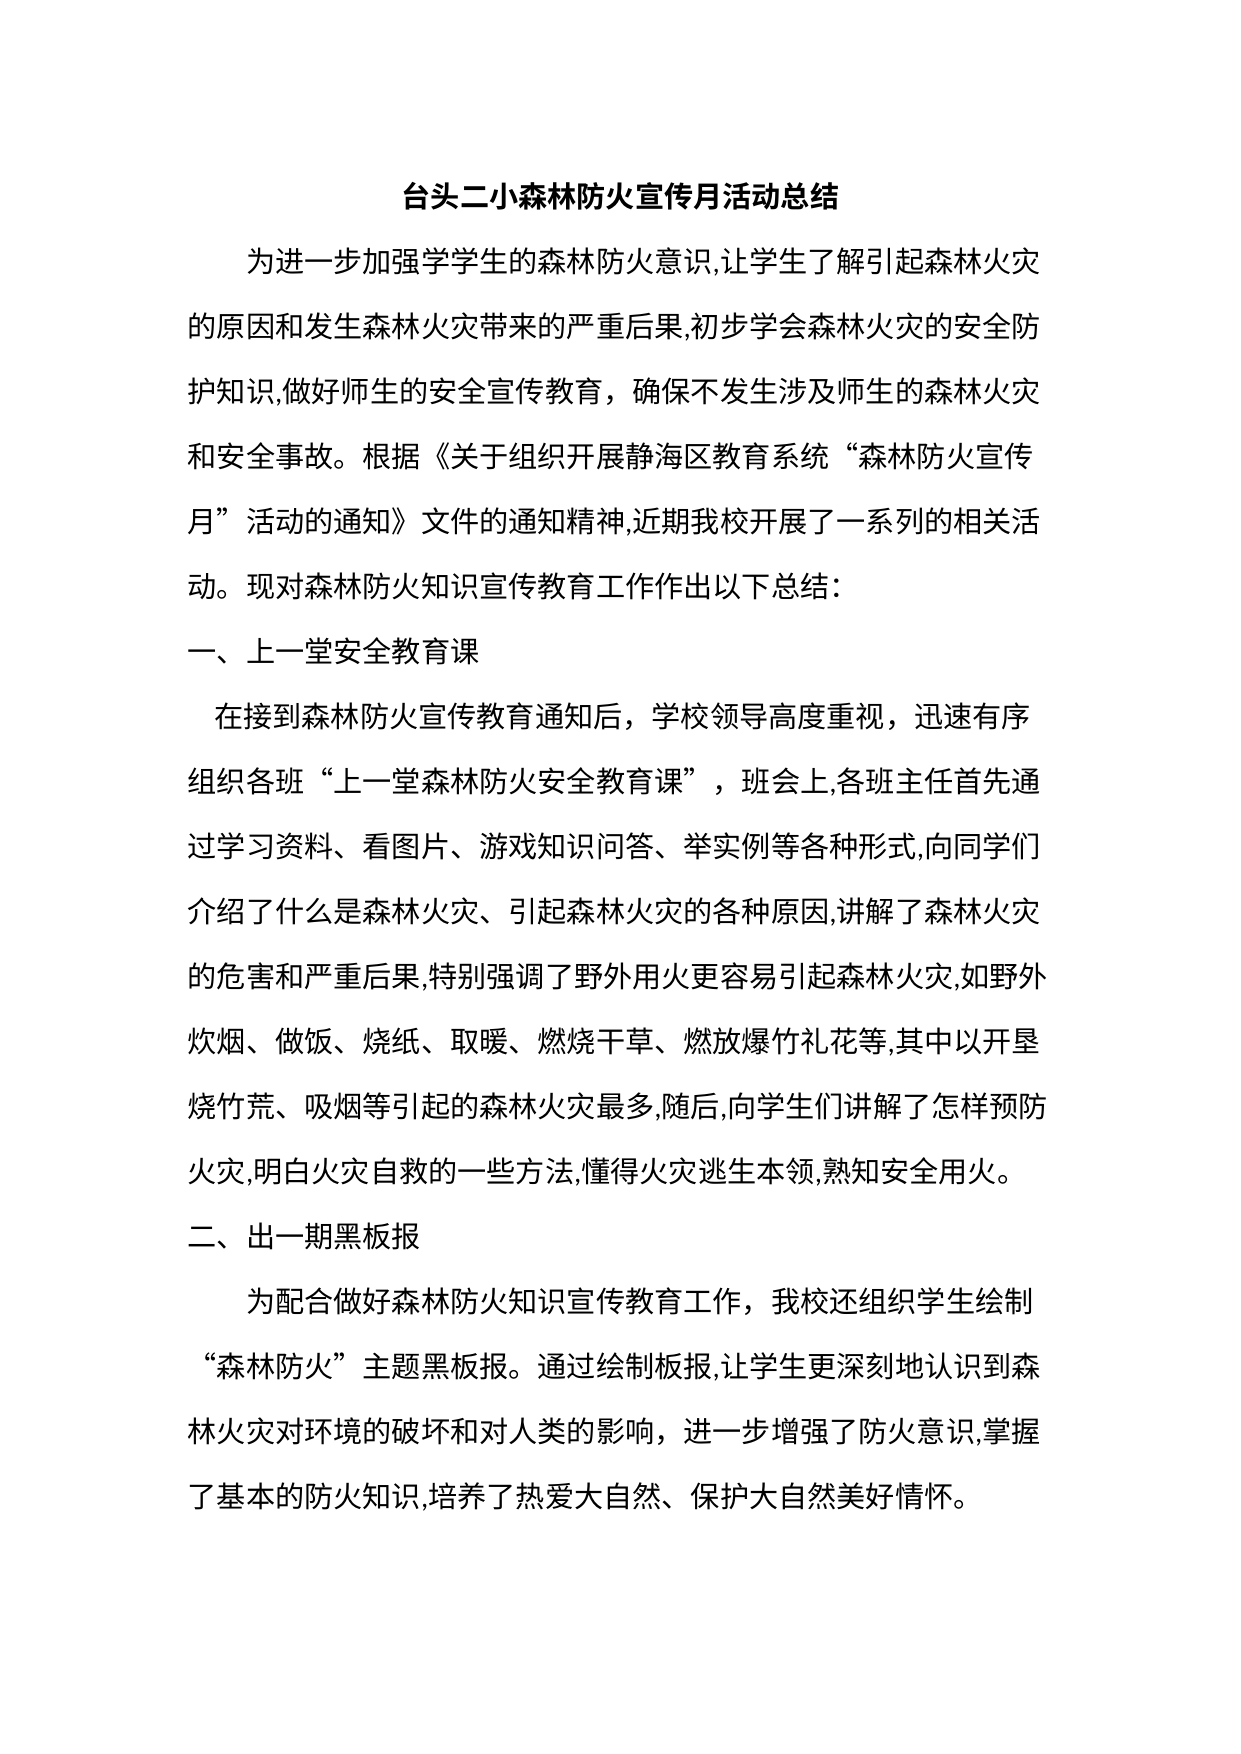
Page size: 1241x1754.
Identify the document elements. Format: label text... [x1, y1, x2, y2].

text 为配合做好森林防火知识宣传教育工作，我校还组织学生绘制“森林防火”主题黑板报。通过绘制板报,让学生更深刻地认识到森林火灾对环境的破坏和对人类的影响，进一步增强了防火意识,掌握了基本的防火知识,培养了热爱大自然、保护大自然美好情怀。 [187, 1267, 1053, 1527]
text 一、上一堂安全教育课 [187, 617, 1053, 682]
text 在接到森林防火宣传教育通知后，学校领导高度重视，迅速有序组织各班“上一堂森林防火安全教育课”，班会上,各班主任首先通过学习资料、看图片、游戏知识问答、举实例等各种形式,向同学们介绍了什么是森林火灾、引起森林火灾的各种原因,讲解了森林火灾的危害和严重后果,特别强调了野外用火更容易引起森林火灾,如野外炊烟、做饭、烧纸、取暖、燃烧干草、燃放爆竹礼花等,其中以开垦烧竹荒、吸烟等引起的森林火灾最多,随后,向学生们讲解了怎样预防火灾,明白火灾自救的一些方法,懂得火灾逃生本领,熟知安全用火。 [187, 682, 1053, 1202]
text 为进一步加强学学生的森林防火意识,让学生了解引起森林火灾的原因和发生森林火灾带来的严重后果,初步学会森林火灾的安全防护知识,做好师生的安全宣传教育，确保不发生涉及师生的森林火灾和安全事故。根据《关于组织开展静海区教育系统“森林防火宣传月”活动的通知》文件的通知精神,近期我校开展了一系列的相关活动。现对森林防火知识宣传教育工作作出以下总结： [187, 227, 1053, 617]
list 出一期黑板报 [187, 1202, 1053, 1267]
text 台头二小森林防火宣传月活动总结 [187, 162, 1053, 227]
